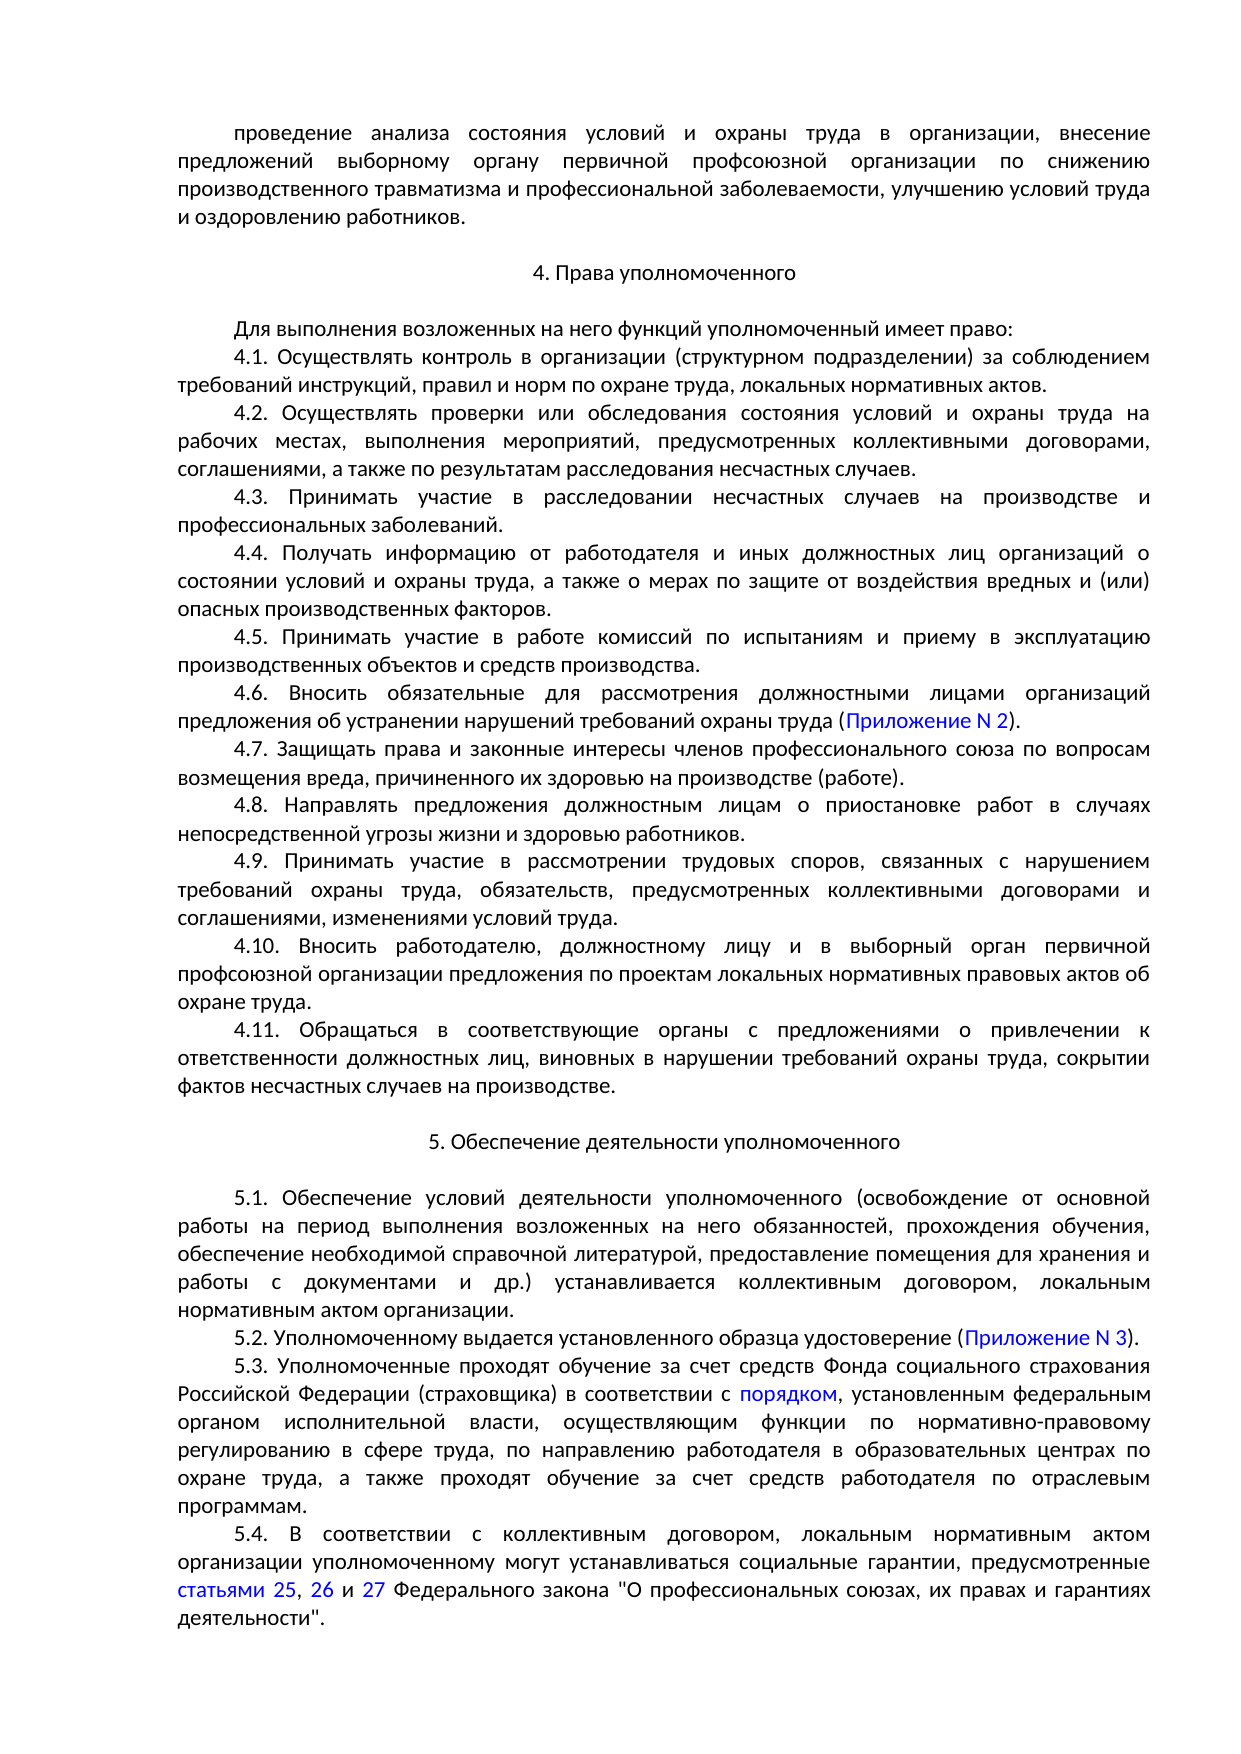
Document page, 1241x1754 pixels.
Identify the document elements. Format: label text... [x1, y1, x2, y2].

text 4.2. Осуществлять проверки или обследования состояния условий и охраны труда на рабочих местах, выполнения мероприятий, предусмотренных коллективными договорами, соглашениями, а также по результатам расследования несчастных случаев. [177, 398, 1152, 482]
text 4.3. Принимать участие в расследовании несчастных случаев на производстве и профессиональных заболеваний. [177, 482, 1152, 538]
text 5.2. Уполномоченному выдается установленного образца удостоверение (Приложение N 3). [177, 1323, 1152, 1351]
text 4.7. Защищать права и законные интересы членов профессионального союза по вопросам возмещения вреда, причиненного их здоровью на производстве (работе). [177, 734, 1152, 791]
text 4.8. Направлять предложения должностным лицам о приостановке работ в случаях непосредственной угрозы жизни и здоровью работников. [177, 791, 1152, 847]
text проведение анализа состояния условий и охраны труда в организации, внесение предложений выборному органу первичной профсоюзной организации по снижению производственного травматизма и профессиональной заболеваемости, улучшению условий труда и оздоровлению работников. [177, 118, 1152, 230]
text 4.5. Принимать участие в работе комиссий по испытаниям и приему в эксплуатацию производственных объектов и средств производства. [177, 622, 1152, 678]
text 4.6. Вносить обязательные для рассмотрения должностными лицами организаций предложения об устранении нарушений требований охраны труда (Приложение N 2). [177, 678, 1152, 734]
text 5.4. В соответствии с коллективным договором, локальным нормативным актом организации уполномоченному могут устанавливаться социальные гарантии, предусмотренные статьями 25, 26 и 27 Федерального закона "О профессиональных союзах, их правах и гарантиях деятельности". [177, 1519, 1152, 1631]
text 4. Права уполномоченного [177, 258, 1152, 286]
text 4.10. Вносить работодателю, должностному лицу и в выборный орган первичной профсоюзной организации предложения по проектам локальных нормативных правовых актов об охране труда. [177, 931, 1152, 1015]
text Для выполнения возложенных на него функций уполномоченный имеет право: [177, 314, 1152, 342]
text 5. Обеспечение деятельности уполномоченного [177, 1127, 1152, 1155]
text 5.1. Обеспечение условий деятельности уполномоченного (освобождение от основной работы на период выполнения возложенных на него обязанностей, прохождения обучения, обеспечение необходимой справочной литературой, предоставление помещения для хранения и работы с документами и др.) устанавливается коллективным договором, локальным нормативным актом организации. [177, 1183, 1152, 1323]
text 4.1. Осуществлять контроль в организации (структурном подразделении) за соблюдением требований инструкций, правил и норм по охране труда, локальных нормативных актов. [177, 342, 1152, 398]
text 5.3. Уполномоченные проходят обучение за счет средств Фонда социального страхования Российской Федерации (страховщика) в соответствии с порядком, установленным федеральным органом исполнительной власти, осуществляющим функции по нормативно-правовому регулированию в сфере труда, по направлению работодателя в образовательных центрах по охране труда, а также проходят обучение за счет средств работодателя по отраслевым программам. [177, 1351, 1152, 1519]
text 4.11. Обращаться в соответствующие органы с предложениями о привлечении к ответственности должностных лиц, виновных в нарушении требований охраны труда, сокрытии фактов несчастных случаев на производстве. [177, 1015, 1152, 1099]
text 4.9. Принимать участие в рассмотрении трудовых споров, связанных с нарушением требований охраны труда, обязательств, предусмотренных коллективными договорами и соглашениями, изменениями условий труда. [177, 847, 1152, 931]
text 4.4. Получать информацию от работодателя и иных должностных лиц организаций о состоянии условий и охраны труда, а также о мерах по защите от воздействия вредных и (или) опасных производственных факторов. [177, 538, 1152, 622]
